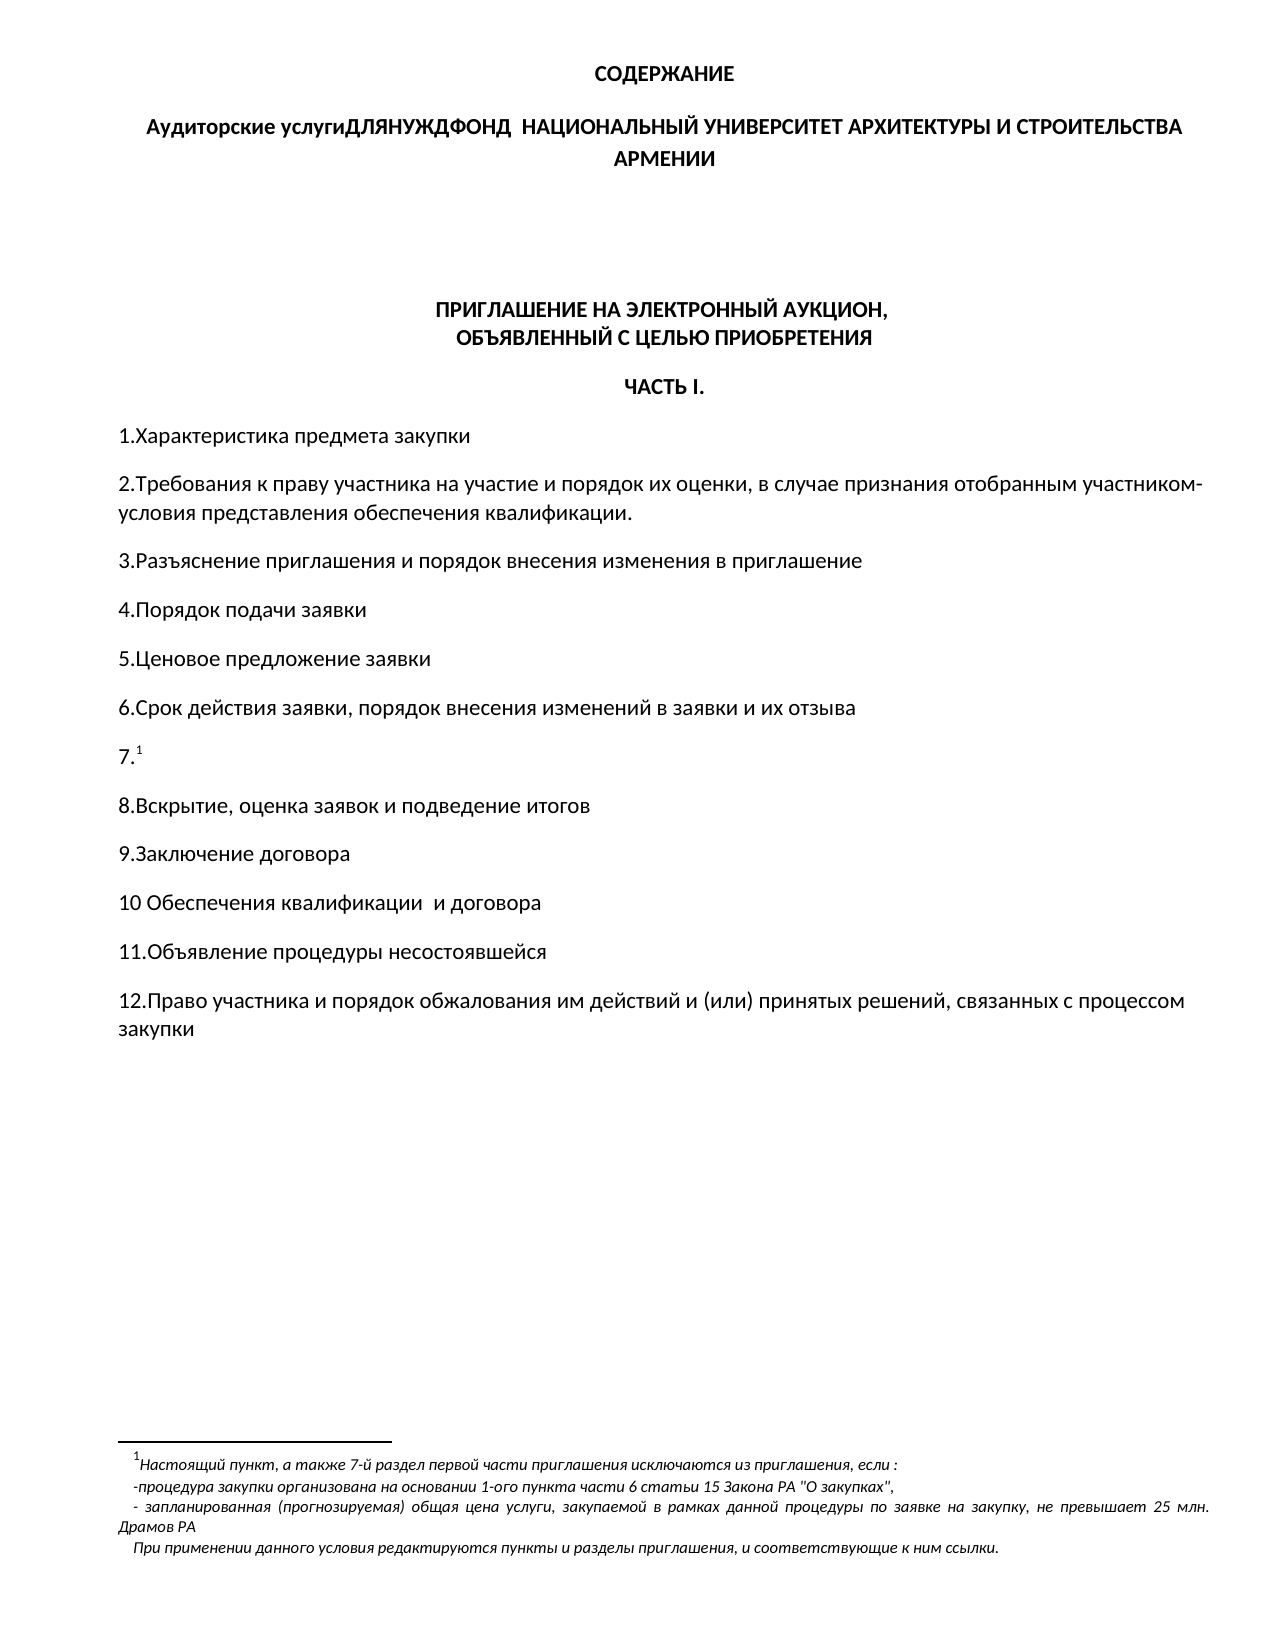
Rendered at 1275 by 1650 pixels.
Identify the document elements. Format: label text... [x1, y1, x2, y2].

text ПРИГЛАШЕНИЕ НА ЭЛЕКТРОННЫЙ АУКЦИОН, ОБЪЯВЛЕННЫЙ С ЦЕЛЬЮ ПРИОБРЕТЕНИЯ [118, 295, 1211, 351]
text 9.Заключение договора [118, 839, 1211, 868]
text 5.Ценовое предложение заявки [118, 644, 1211, 672]
text 7. [118, 742, 1211, 770]
text 2.Требования к праву участника на участие и порядок их оценки, в случае признания отобранным участником-условия представления обеспечения квалификации. [118, 469, 1211, 526]
text 11.Объявление процедуры несостоявшейся [118, 937, 1211, 965]
text 8.Вскрытие, оценка заявок и подведение итогов [118, 791, 1211, 819]
text 4.Порядок подачи заявки [118, 595, 1211, 623]
text 3.Разъяснение приглашения и порядок внесения изменения в приглашение [118, 546, 1211, 574]
text СОДЕРЖАНИЕ [118, 59, 1211, 87]
text 6.Срок действия заявки, порядок внесения изменений в заявки и их отзыва [118, 693, 1211, 721]
text Aудиторские услугиДЛЯНУЖДФОНД НАЦИОНАЛЬНЫЙ УНИВЕРСИТЕТ АРХИТЕКТУРЫ И СТРОИТЕЛЬСТВА АРМЕНИИ [118, 112, 1211, 172]
text 1.Характеристика предмета закупки [118, 421, 1211, 449]
text 12.Право участника и порядок обжалования им действий и (или) принятых решений, связанных с процессом закупки [118, 986, 1211, 1042]
text ЧАСТЬ I. [118, 372, 1211, 400]
text 10 Обеспечения квалификации и договора [118, 888, 1211, 916]
